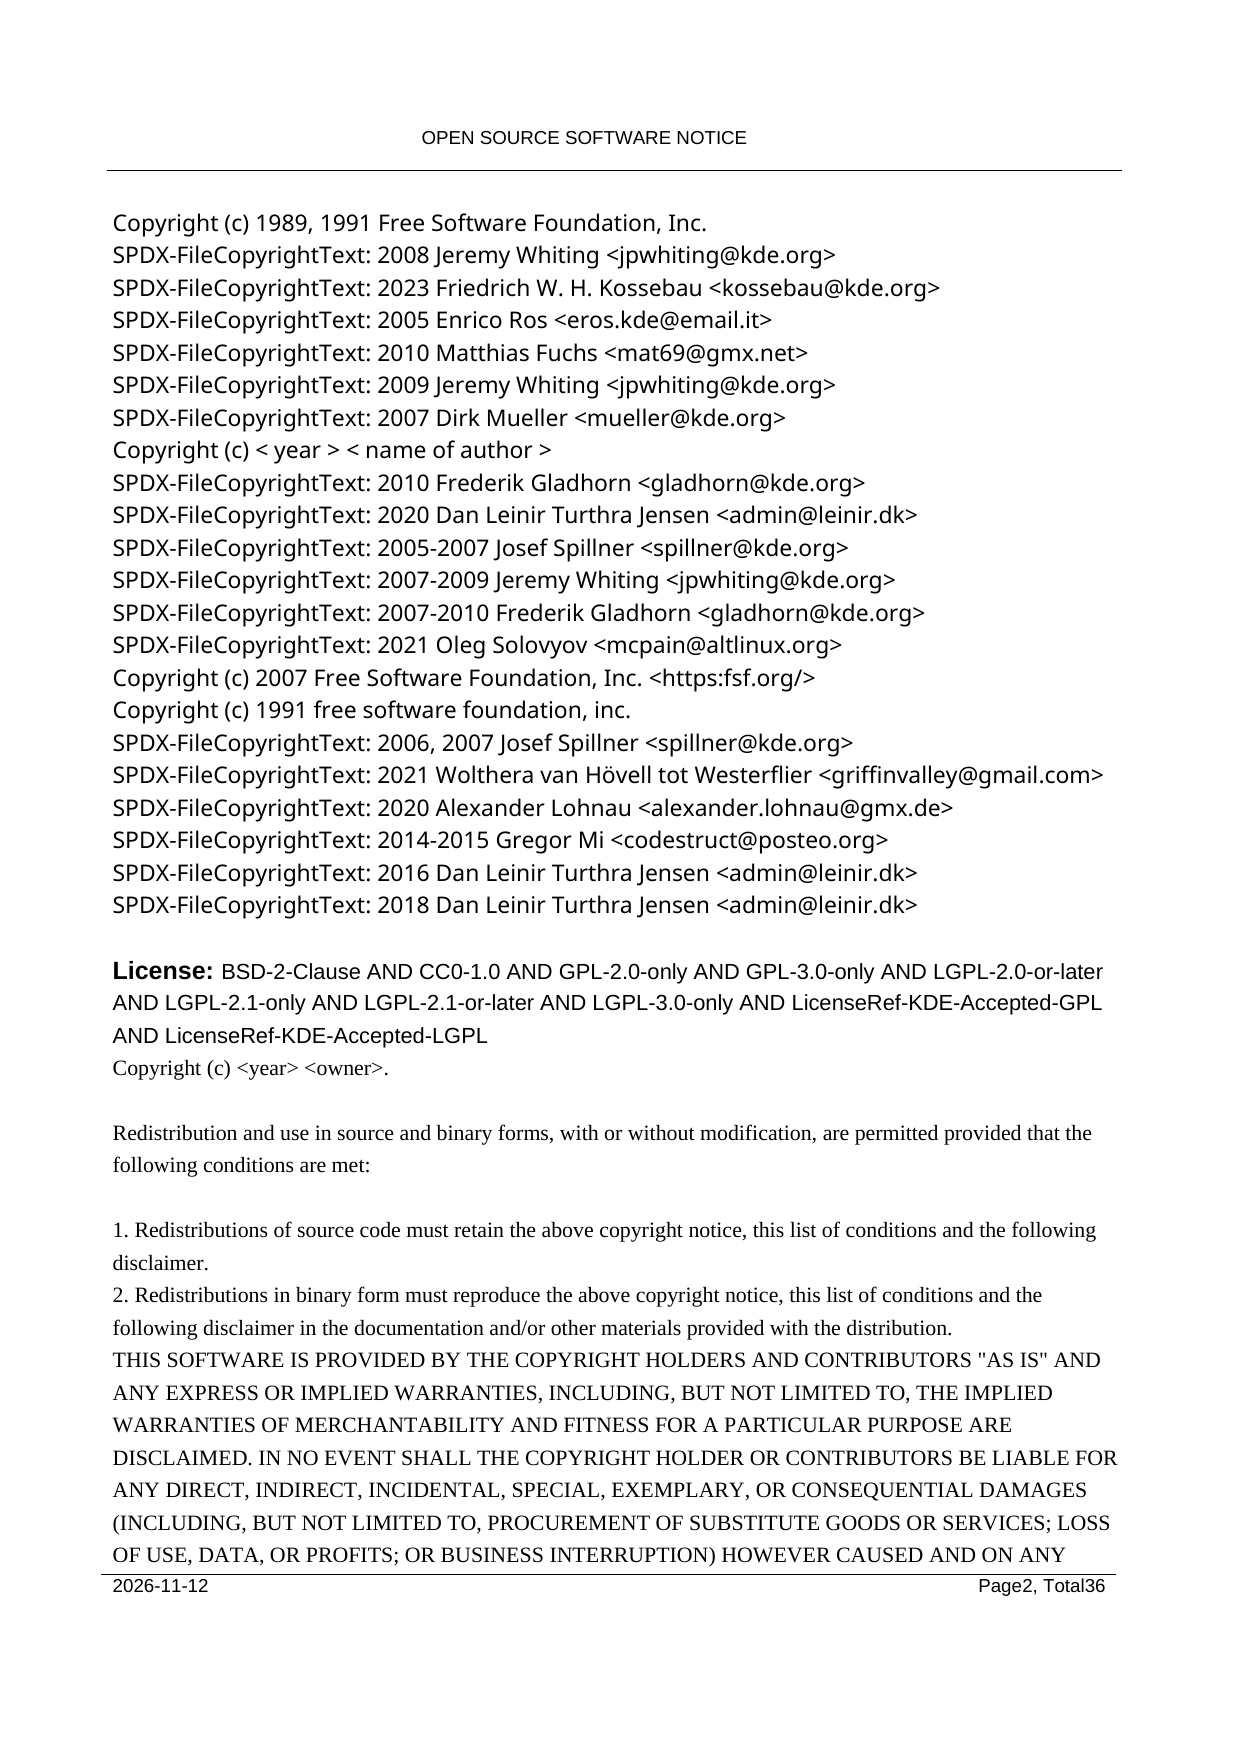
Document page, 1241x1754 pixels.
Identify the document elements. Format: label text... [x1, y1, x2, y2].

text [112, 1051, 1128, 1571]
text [112, 206, 1128, 954]
text License: BSD-2-Clause AND CC0-1.0 AND GPL-2.0-only AND GPL-3.0-only AND LGPL-2.0-or-later AND LGPL-2.1-only AND LGPL-2.1-or-later AND LGPL-3.0-only AND LicenseRef-KDE-Accepted-GPL AND LicenseRef-KDE-Accepted-LGPL [112, 954, 1128, 1051]
